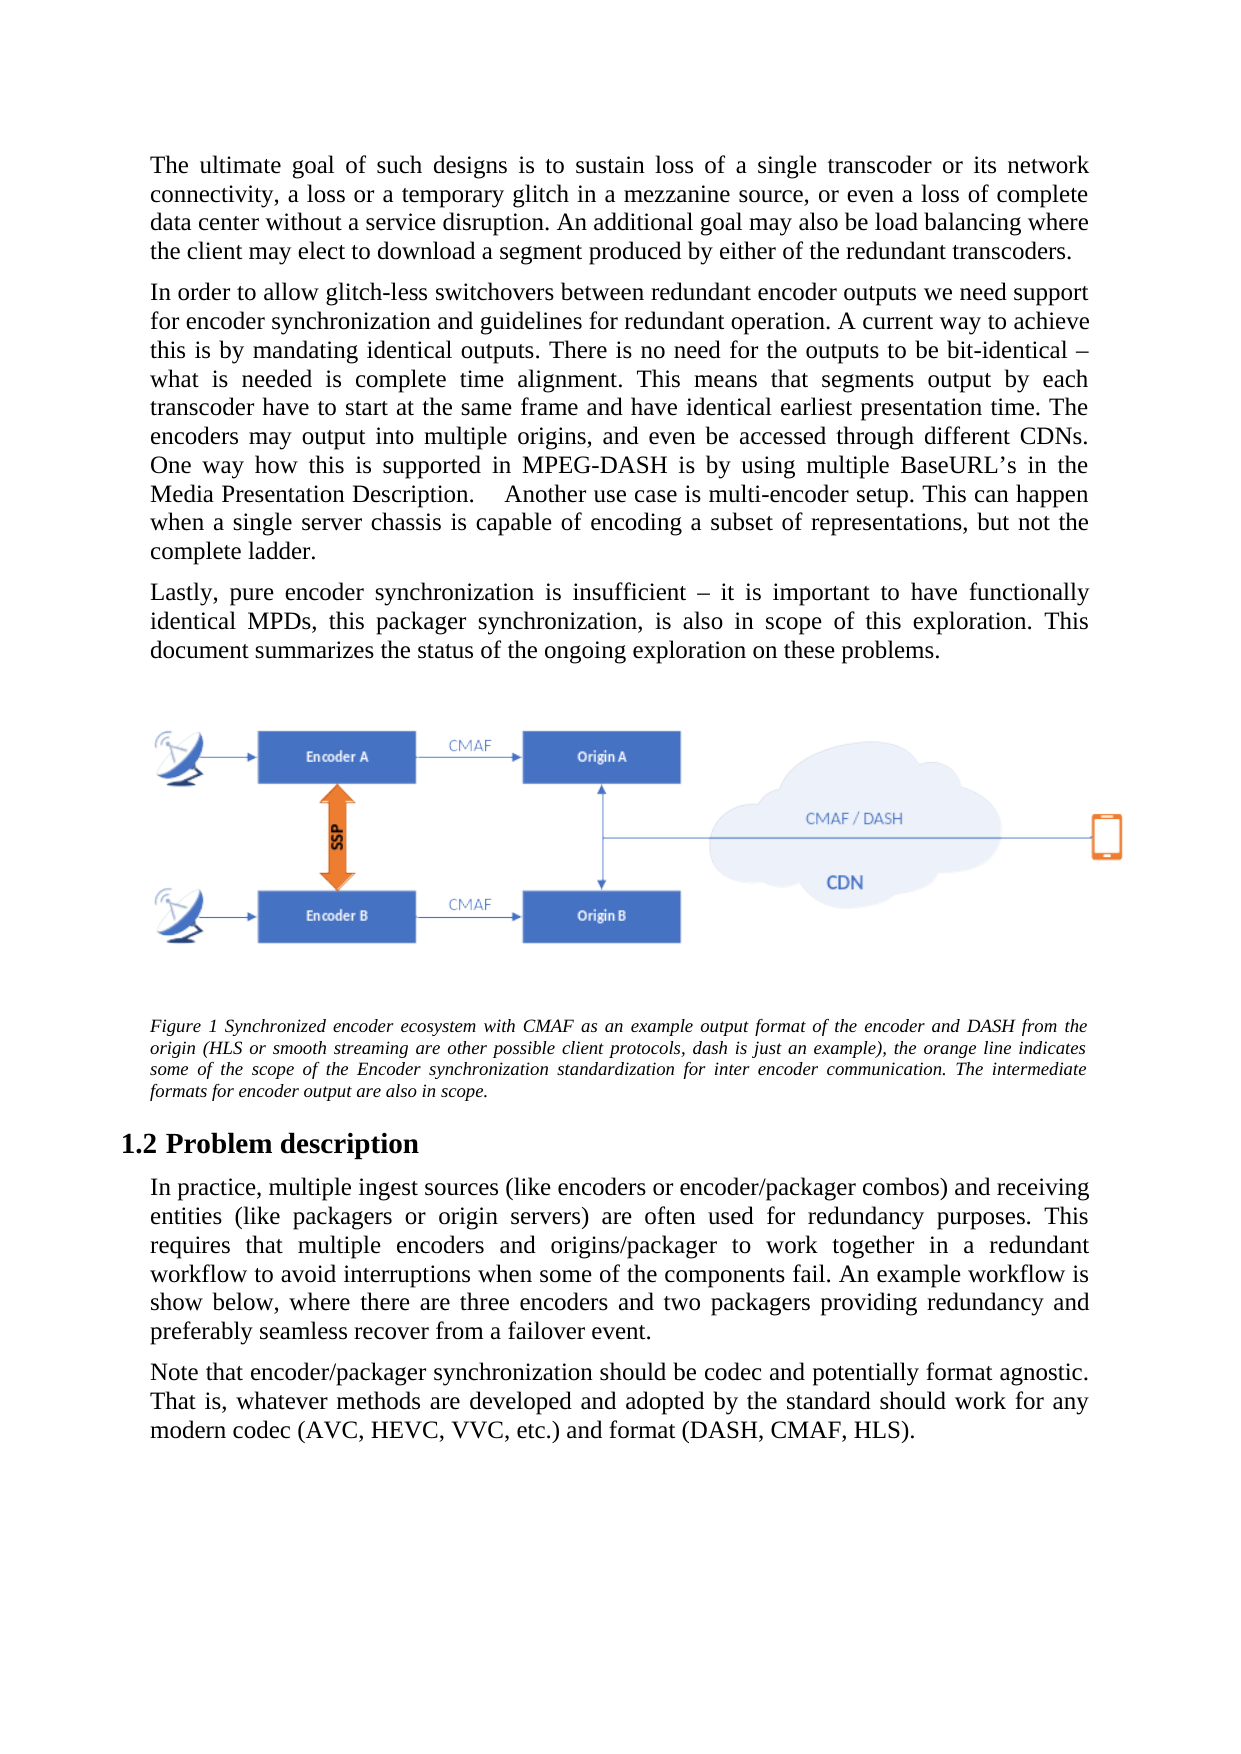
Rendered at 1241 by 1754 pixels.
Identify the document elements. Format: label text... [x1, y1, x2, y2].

text In practice, multiple ingest sources (like encoders or encoder/packager combos) and receiving entities (like packagers or origin servers) are often used for redundancy purposes. This requires that multiple encoders and origins/packager to work together in a redundant workflow to avoid interruptions when some of the components fail. An example workflow is show below, where there are three encoders and two packagers providing redundancy and preferably seamless recover from a failover event. [150, 1172, 1090, 1345]
list Note that encoder/packager synchronization should be codec and potentially format agnostic. That is, whatever methods are developed and adopted by the standard should work for any modern codec (AVC, HEVC, VVC, etc.) and format (DASH, CMAF, HLS). [150, 1357, 1090, 1444]
subtitle Problem description [121, 1126, 1090, 1160]
text Lastly, pure encoder synchronization is insufficient – it is important to have functionally identical MPDs, this packager synchronization, is also in scope of this exploration. This document summarizes the status of the ongoing exploration on these problems. [150, 577, 1090, 664]
text The ultimate goal of such designs is to sustain loss of a single transcoder or its network connectivity, a loss or a temporary glitch in a mezzanine source, or even a loss of complete data center without a service disruption. An additional goal may also be load balancing where the client may elect to download a segment produced by either of the redundant transcoders. [150, 150, 1090, 265]
text In order to allow glitch-less switchovers between redundant encoder outputs we need support for encoder synchronization and guidelines for redundant operation. A current way to achieve this is by mandating identical outputs. There is no need for the outputs to be bit-identical – what is needed is complete time alignment. This means that segments output by each transcoder have to start at the same frame and have identical earliest presentation time. The encoders may output into multiple origins, and even be accessed through different CDNs. One way how this is supported in MPEG-DASH is by using multiple BaseURL’s in the Media Presentation Description. Another use case is multi-encoder setup. This can happen when a single server chassis is capable of encoding a subset of representations, but not the complete ladder. [150, 277, 1090, 565]
